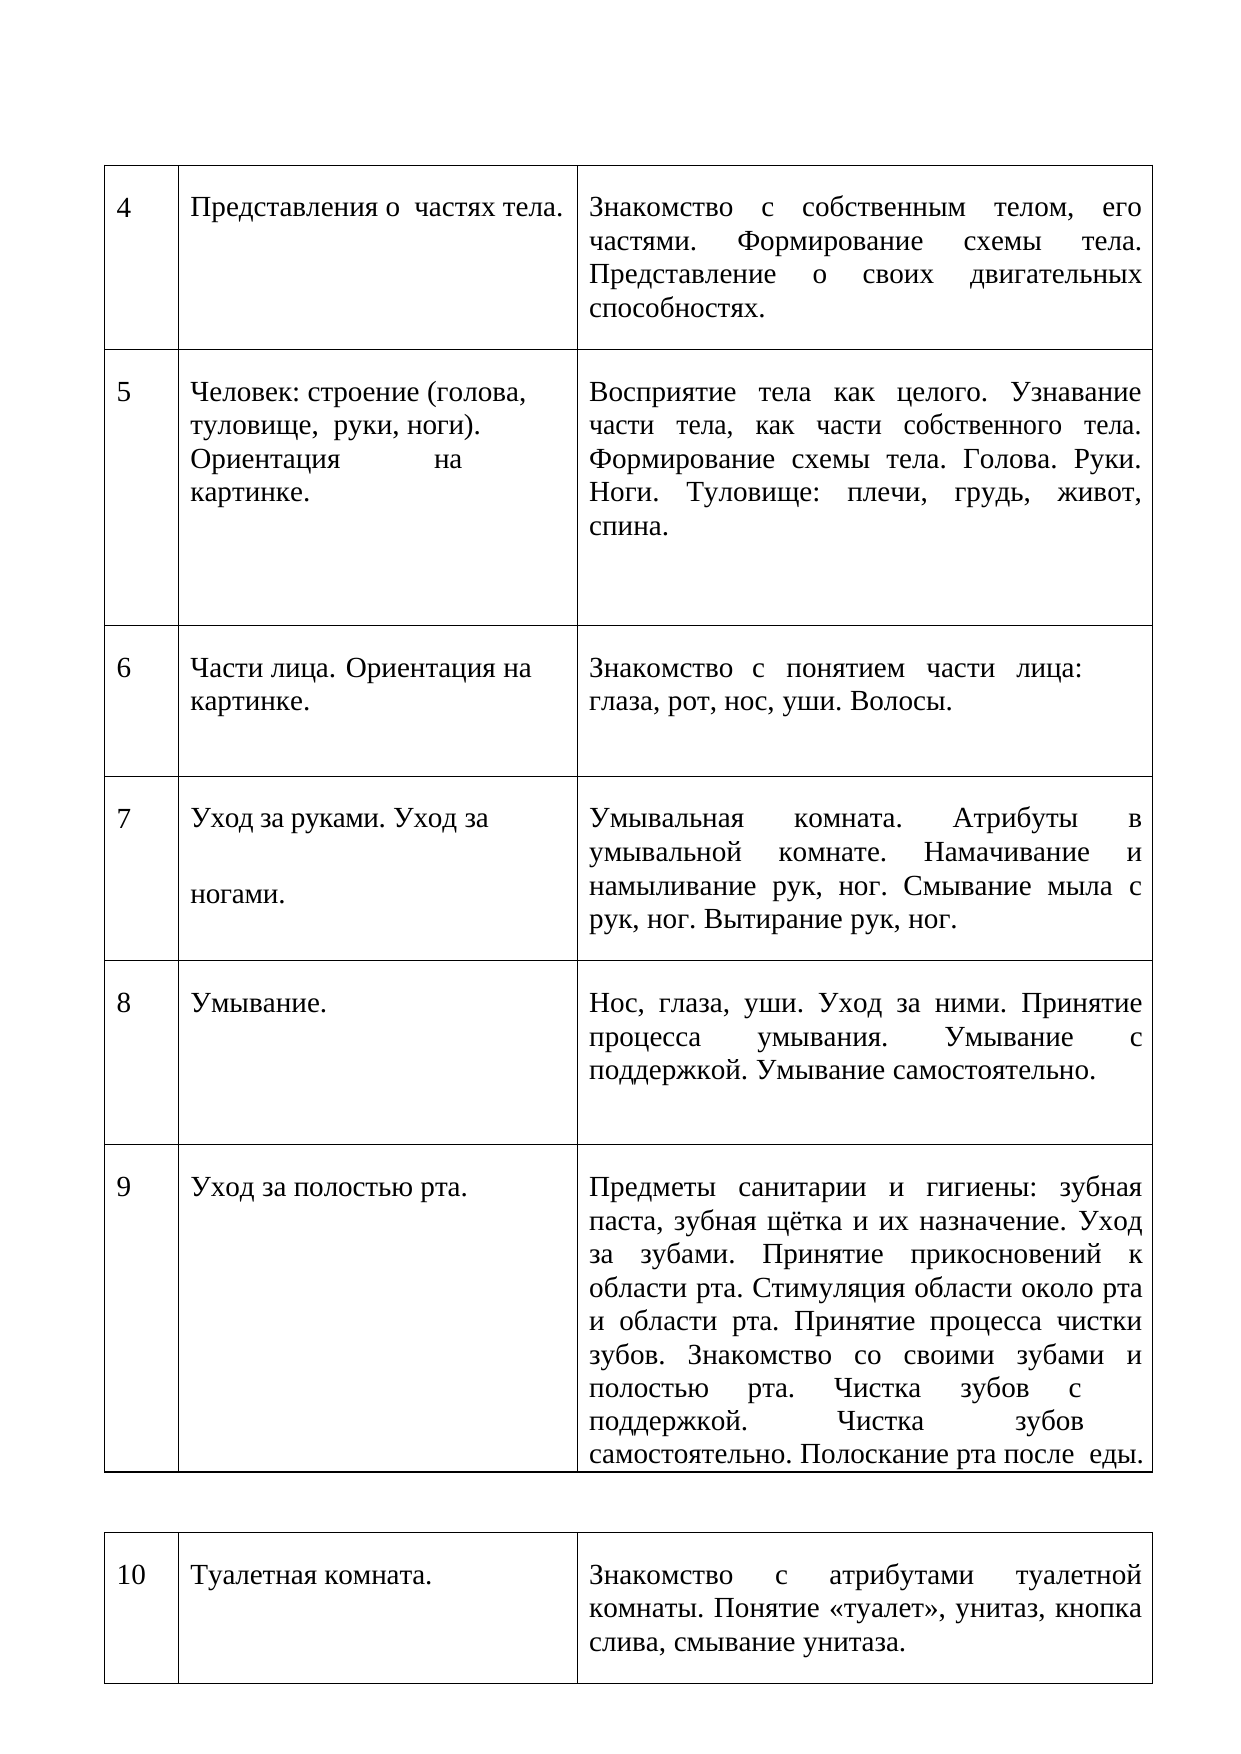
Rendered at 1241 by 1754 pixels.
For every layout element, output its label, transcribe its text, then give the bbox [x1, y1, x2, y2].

table_cell Уход за руками. Уход за ногами. [179, 777, 577, 960]
table_header 10 [105, 1533, 178, 1683]
table_header Представления о частях тела. [179, 166, 577, 349]
table_cell Умывание. [179, 961, 577, 1144]
table_header Знакомство с атрибутами туалетной комнаты. Понятие «туалет», унитаз, кнопка слива, смывание унитаза. [578, 1533, 1152, 1683]
table_cell Нос, глаза, уши. Уход за ними. Принятие процесса умывания. Умывание с поддержкой. Умывание самостоятельно. [578, 961, 1152, 1144]
table_header Знакомство с собственным телом, его частями. Формирование схемы тела. Представление о своих двигательных способностях. [578, 166, 1152, 349]
table_cell Уход за полостью рта. [179, 1145, 577, 1471]
table_cell 5 [105, 350, 178, 625]
table_header 4 [105, 166, 178, 349]
table_cell 7 [105, 777, 178, 960]
table_cell 6 [105, 626, 178, 776]
table_cell Знакомство с понятием части лица: глаза, рот, нос, уши. Волосы. [578, 626, 1152, 776]
table_header Туалетная комната. [179, 1533, 577, 1683]
table_cell Восприятие тела как целого. Узнавание части тела, как части собственного тела. Формирование схемы тела. Голова. Руки. Ноги. Туловище: плечи, грудь, живот, спина. [578, 350, 1152, 625]
table_cell Части лица. Ориентация на картинке. [179, 626, 577, 776]
table_cell Предметы санитарии и гигиены: зубная паста, зубная щётка и их назначение. Уход за зубами. Принятие прикосновений к области рта. Стимуляция области около рта и области рта. Принятие процесса чистки зубов. Знакомство со своими зубами и полостью рта. Чистка зубов с поддержкой. Чистка зубов самостоятельно. Полоскание рта после еды. [578, 1145, 1152, 1471]
table_cell 9 [105, 1145, 178, 1471]
table_cell Умывальная комната. Атрибуты в умывальной комнате. Намачивание и намыливание рук, ног. Смывание мыла с рук, ног. Вытирание рук, ног. [578, 777, 1152, 960]
table_cell 8 [105, 961, 178, 1144]
table_cell Человек: строение (голова, туловище, руки, ноги). Ориентация на картинке. [179, 350, 577, 625]
